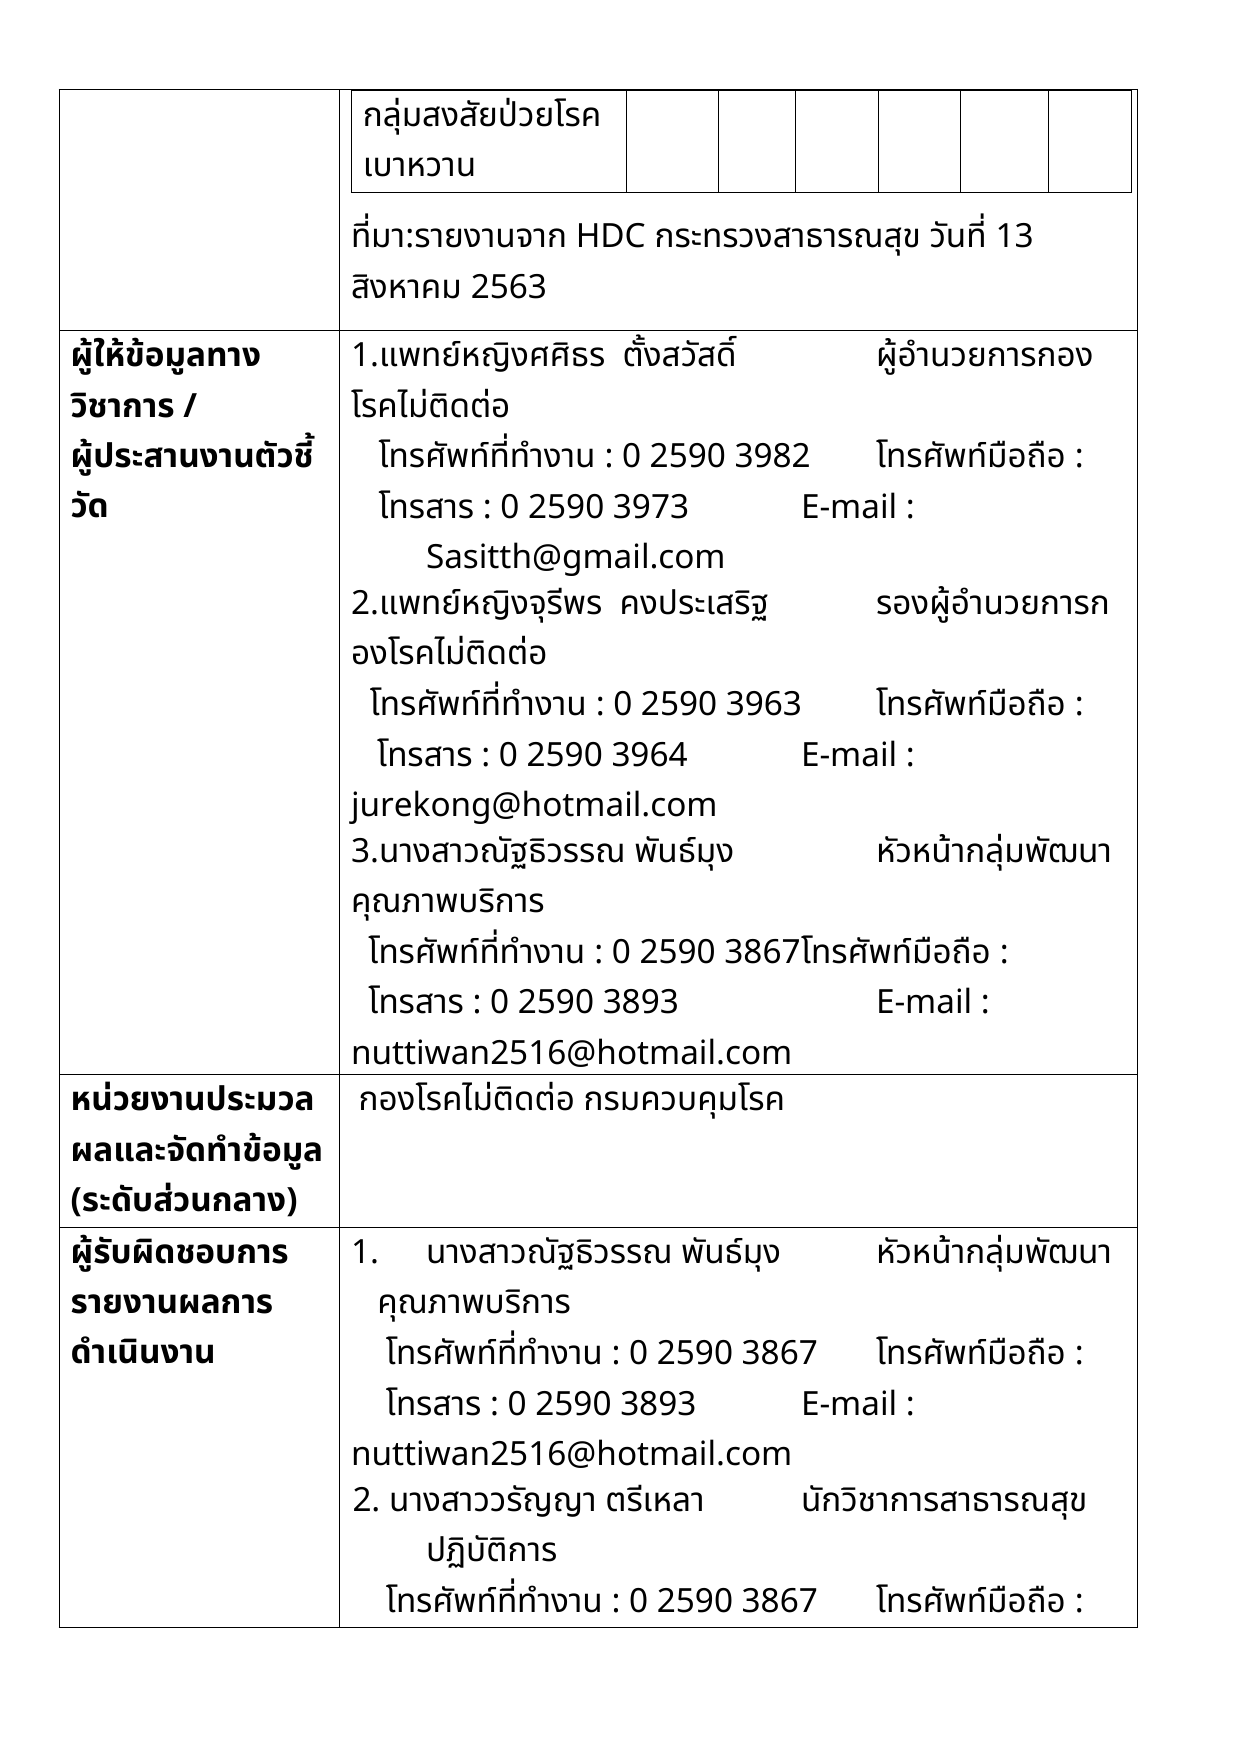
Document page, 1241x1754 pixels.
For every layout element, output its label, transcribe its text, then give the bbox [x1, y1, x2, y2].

table_cell หน่วยงานประมวลผลและจัดทำข้อมูล (ระดับส่วนกลาง) [60, 1075, 339, 1227]
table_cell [340, 1228, 1137, 1627]
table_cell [60, 1228, 339, 1627]
table_cell 1.แพทย์หญิงศศิธร ตั้งสวัสดิ์ ผู้อำนวยการกองโรคไม่ติดต่อ โทรศัพท์ที่ทำงาน : 0 2590 3982 โทรศัพท์มือถือ : โทรสาร : 0 2590 3973 E-mail : Sasitth@gmail.com 2.แพทย์หญิงจุรีพร คงประเสริฐ รองผู้อำนวยการกองโรคไม่ติดต่อ โทรศัพท์ที่ทำงาน : 0 2590 3963 โทรศัพท์มือถือ : โทรสาร : 0 2590 3964 E-mail : jurekong@hotmail.com 3.นางสาวณัฐธิวรรณ พันธ์มุง หัวหน้ากลุ่มพัฒนาคุณภาพบริการ โทรศัพท์ที่ทำงาน : 0 2590 3867 โทรศัพท์มือถือ : โทรสาร : 0 2590 3893 E-mail : nuttiwan2516@hotmail.com [340, 331, 1137, 1074]
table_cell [60, 90, 339, 330]
table_cell ที่มา:รายงานจาก HDC กระทรวงสาธารณสุข วันที่ 13 สิงหาคม 2563 [340, 90, 1137, 330]
table_cell ผู้ให้ข้อมูลทางวิชาการ / ผู้ประสานงานตัวชี้วัด [60, 331, 339, 1074]
table_cell กองโรคไม่ติดต่อ กรมควบคุมโรค [340, 1075, 1137, 1227]
